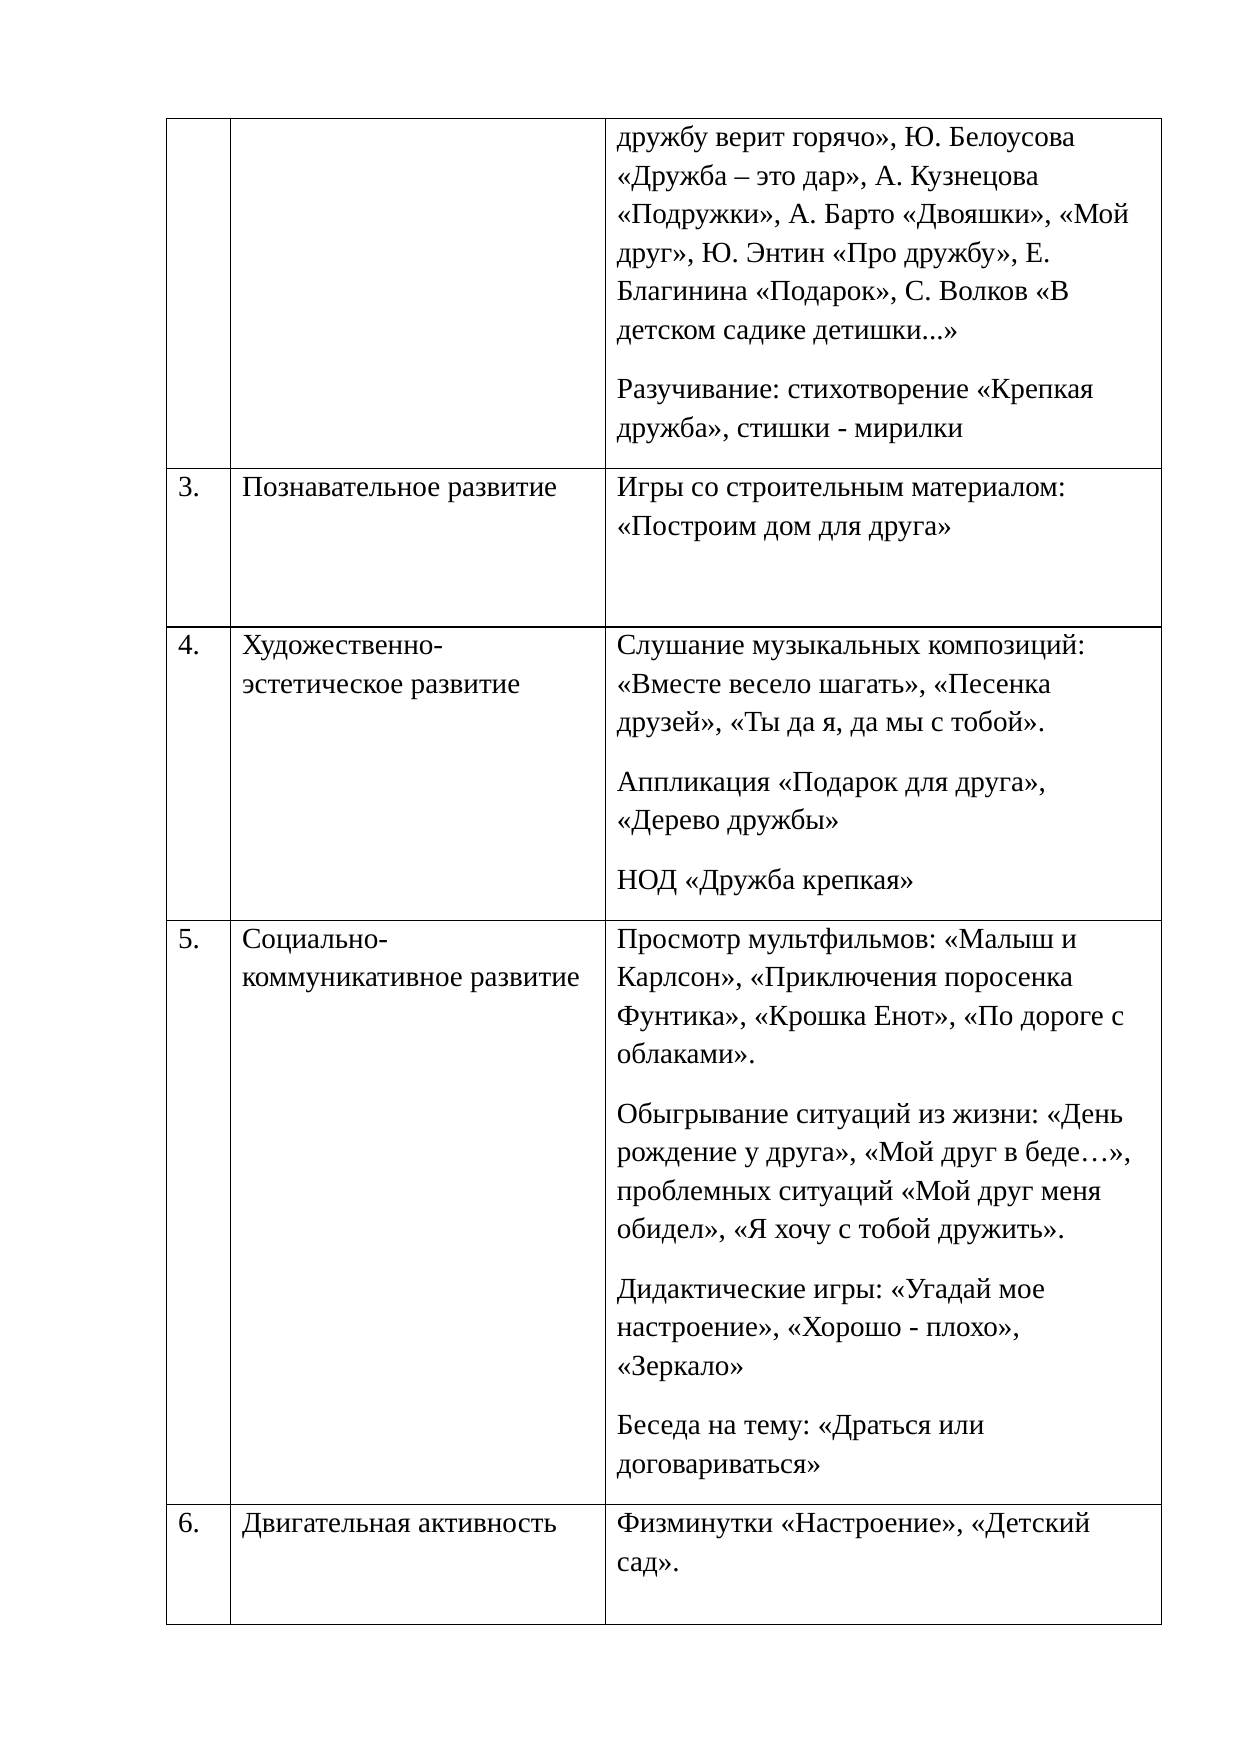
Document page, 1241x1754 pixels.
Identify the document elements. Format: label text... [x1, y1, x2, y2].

table_cell Художественно-эстетическое развитие [231, 628, 605, 920]
table_cell 5. [167, 921, 230, 1504]
table_cell Социально-коммуникативное развитие [231, 921, 605, 1504]
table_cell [606, 1505, 1161, 1624]
table_cell 4. [167, 628, 230, 920]
table_cell Просмотр мультфильмов: «Малыш и Карлсон», «Приключения поросенка Фунтика», «Крошка Енот», «По дороге с облаками». Обыгрывание ситуаций из жизни: «День рождение у друга», «Мой друг в беде…», проблемных ситуаций «Мой друг меня обидел», «Я хочу с тобой дружить». Дидактические игры: «Угадай мое настроение», «Хорошо - плохо», «Зеркало» Беседа на тему: «Драться или договариваться» [606, 921, 1161, 1504]
table_cell 6. [167, 1505, 230, 1624]
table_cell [231, 1505, 605, 1624]
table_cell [606, 119, 1161, 468]
table_cell Познавательное развитие [231, 469, 605, 626]
table_cell 3. [167, 469, 230, 626]
table_cell Слушание музыкальных композиций: «Вместе весело шагать», «Песенка друзей», «Ты да я, да мы с тобой». Аппликация «Подарок для друга», «Дерево дружбы» НОД «Дружба крепкая» [606, 628, 1161, 920]
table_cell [231, 119, 605, 468]
table_cell Игры со строительным материалом: «Построим дом для друга» [606, 469, 1161, 626]
table_cell 2. [167, 119, 230, 468]
